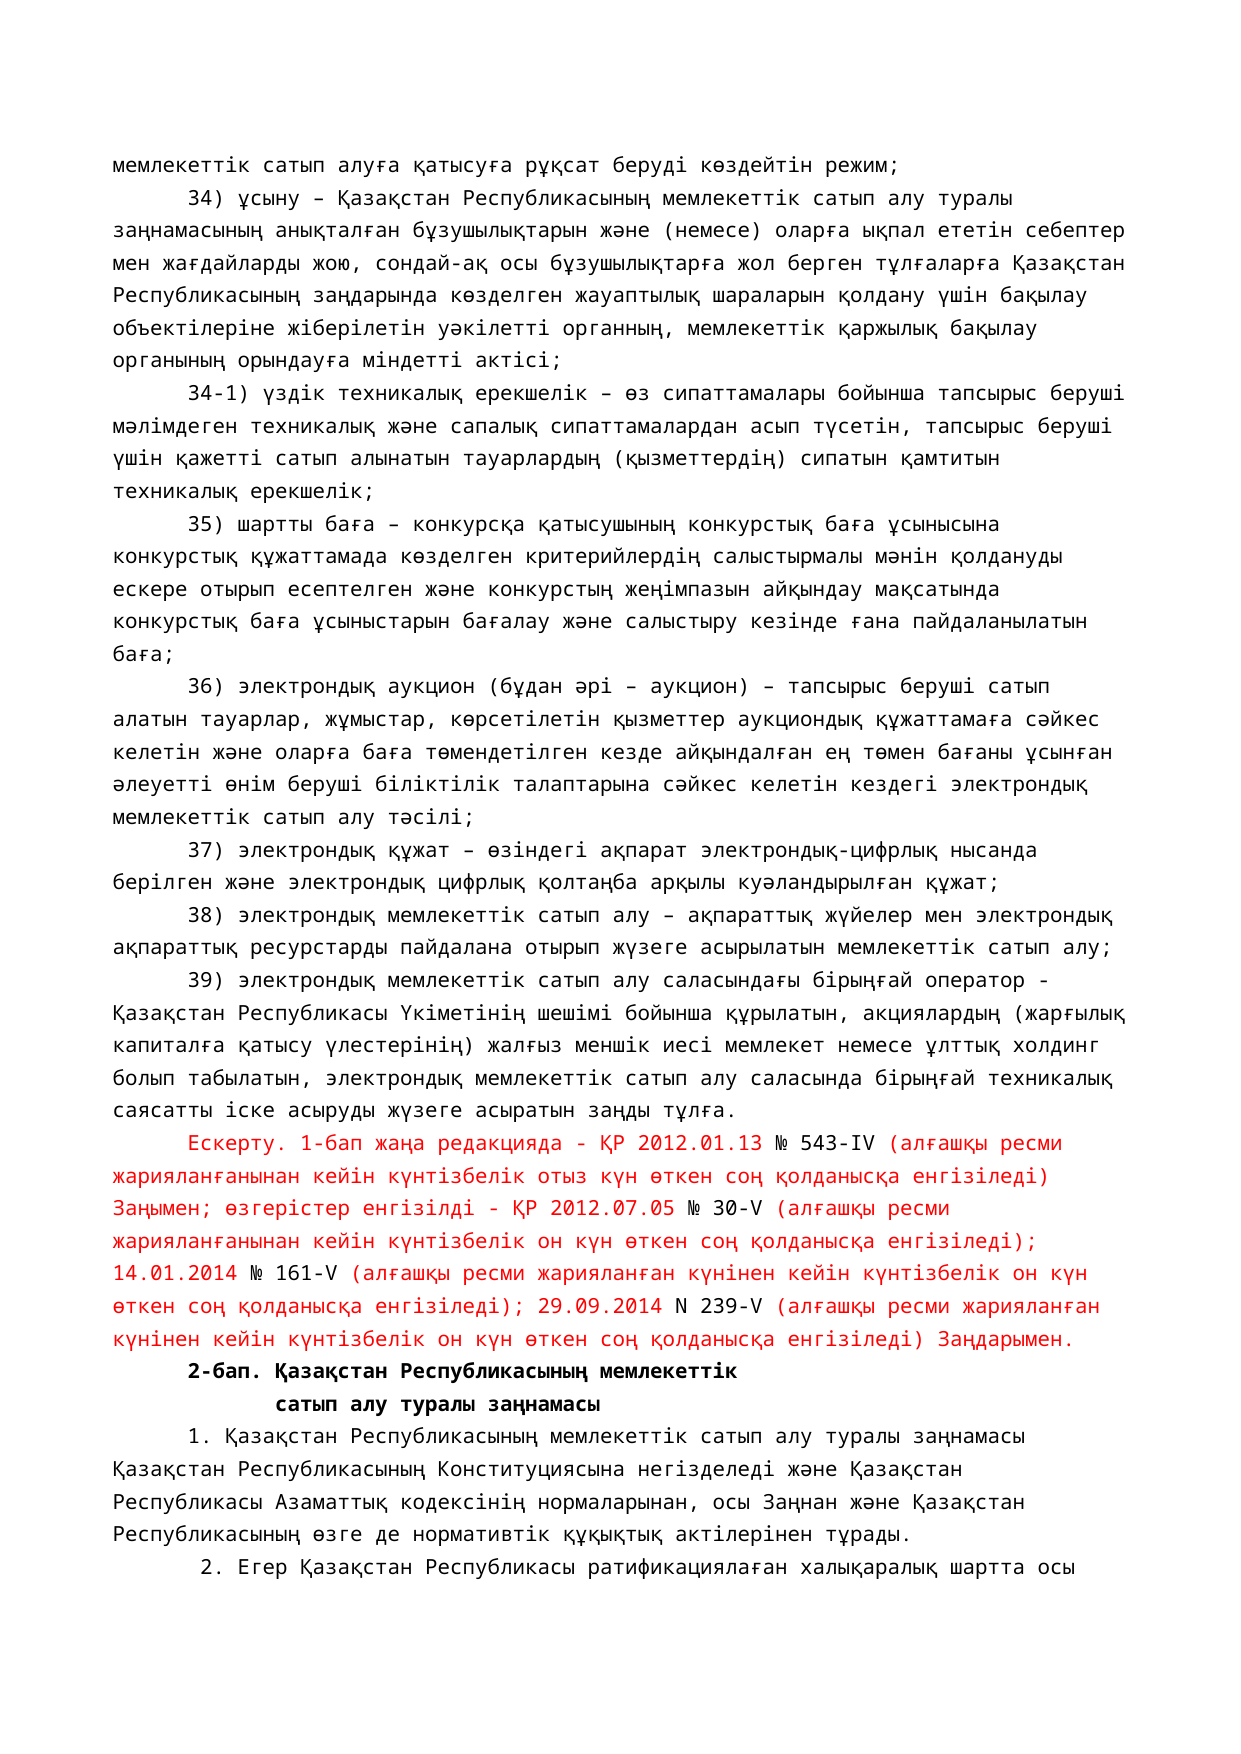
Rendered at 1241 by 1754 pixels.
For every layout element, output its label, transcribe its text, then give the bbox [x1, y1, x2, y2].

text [112, 1422, 1128, 1580]
text 2-бап. Қазақстан Республикасының мемлекеттік сатып алу туралы заңнамасы [112, 1356, 1128, 1417]
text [112, 150, 1128, 1352]
